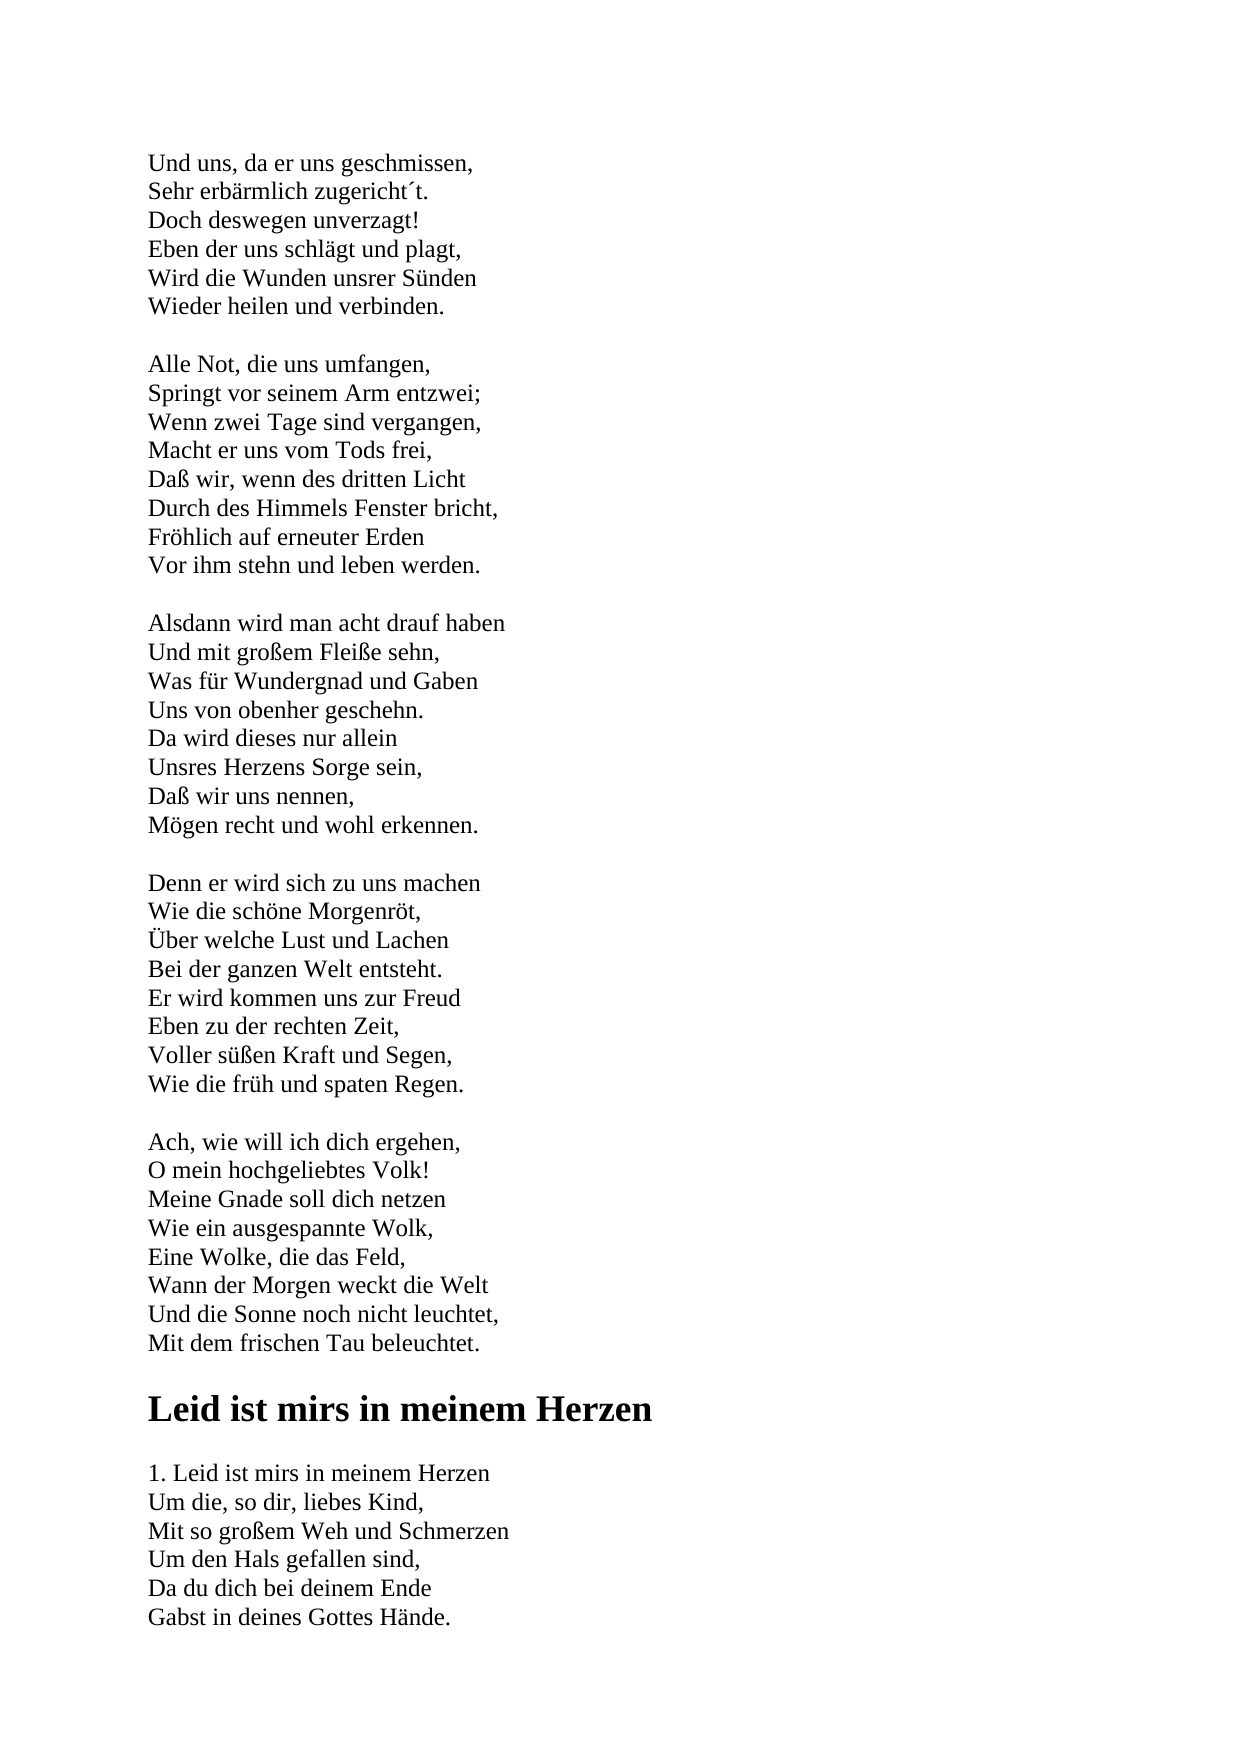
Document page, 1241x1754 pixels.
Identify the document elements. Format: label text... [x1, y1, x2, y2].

text Alsdann wird man acht drauf haben Und mit großem Fleiße sehn, Was für Wundergnad und Gaben Uns von obenher geschehn. Da wird dieses nur allein Unsres Herzens Sorge sein, Daß wir uns nennen, Mögen recht und wohl erkennen. [148, 608, 1093, 838]
text Ach, wie will ich dich ergehen, O mein hochgeliebtes Volk! Meine Gnade soll dich netzen Wie ein ausgespannte Wolk, Eine Wolke, die das Feld, Wann der Morgen weckt die Welt Und die Sonne noch nicht leuchtet, Mit dem frischen Tau beleuchtet. [148, 1127, 1093, 1357]
text Denn er wird sich zu uns machen Wie die schöne Morgenröt, Über welche Lust und Lachen Bei der ganzen Welt entsteht. Er wird kommen uns zur Freud Eben zu der rechten Zeit, Voller süßen Kraft und Segen, Wie die früh und spaten Regen. [148, 868, 1093, 1098]
text Alle Not, die uns umfangen, Springt vor seinem Arm entzwei; Wenn zwei Tage sind vergangen, Macht er uns vom Tods frei, Daß wir, wenn des dritten Licht Durch des Himmels Fenster bricht, Fröhlich auf erneuter Erden Vor ihm stehn und leben werden. [148, 349, 1093, 579]
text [148, 148, 1093, 320]
text 1. Leid ist mirs in meinem Herzen Um die, so dir, liebes Kind, Mit so großem Weh und Schmerzen Um den Hals gefallen sind, Da du dich bei deinem Ende Gabst in deines Gottes Hände. [148, 1458, 1093, 1631]
subtitle Leid ist mirs in meinem Herzen [148, 1386, 1093, 1429]
